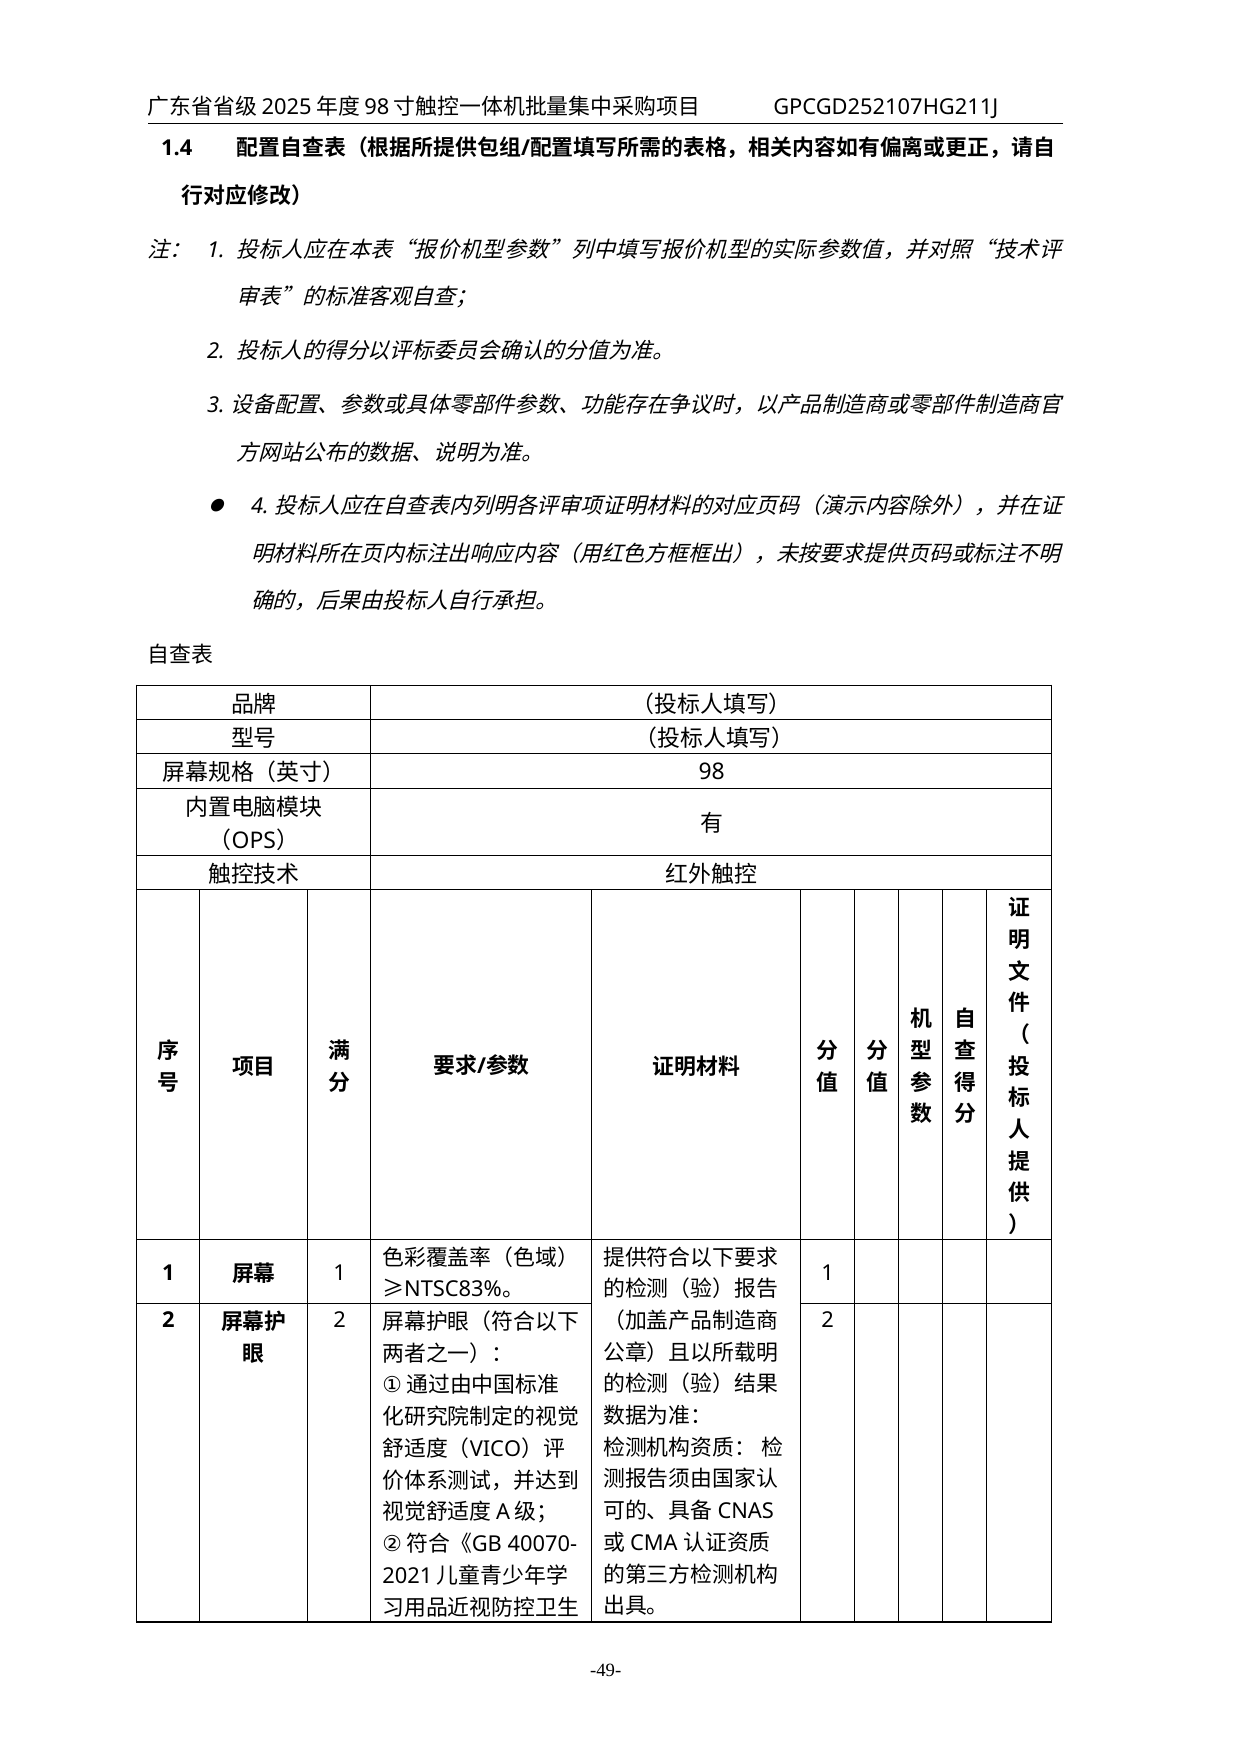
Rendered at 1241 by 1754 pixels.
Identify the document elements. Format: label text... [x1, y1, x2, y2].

table_cell 屏幕护眼（符合以下两者之一）： ①通过由中国标准化研究院制定的视觉舒适度（VICO）评价体系测试，并达到视觉舒适度A级； ②符合《GB 40070-2021儿童青少年学习用品近视防控卫生要求》中关于教学多媒体产品显示技术要求。 [371, 1304, 591, 1621]
table_cell 证明文件（投标人提供） [987, 890, 1051, 1239]
text 2. 投标人的得分以评标委员会确认的分值为准。 [148, 333, 1063, 365]
table_cell （投标人填写） [371, 720, 1051, 753]
table_cell 分值 [855, 890, 898, 1239]
table_cell 证明材料 [592, 890, 800, 1239]
table_cell [943, 1304, 986, 1621]
text 注： 1. 投标人应在本表“报价机型参数”列中填写报价机型的实际参数值，并对照“技术评审表”的标准客观自查； [148, 232, 1063, 311]
table_cell 1 [801, 1240, 854, 1303]
table_header 品牌 [137, 686, 370, 719]
table_cell 2 [308, 1304, 370, 1621]
table_cell 1 [308, 1240, 370, 1303]
table_cell 1 [137, 1240, 199, 1303]
table_cell 触控技术 [137, 856, 370, 889]
table_cell 机型参数 [899, 890, 942, 1239]
list 4. 投标人应在自查表内列明各评审项证明材料的对应页码（演示内容除外），并在证明材料所在页内标注出响应内容（用红色方框框出），未按要求提供页码或标注不明确的，后果由投标人自行承担。 [207, 488, 1063, 615]
table_cell 自查得分 [943, 890, 986, 1239]
table_header （投标人填写） [371, 686, 1051, 719]
table_cell 内置电脑模块（OPS） [137, 789, 370, 855]
table_cell 98 [371, 754, 1051, 787]
table_cell 有 [371, 789, 1051, 855]
text 自查表 [148, 637, 1063, 669]
text 3. 设备配置、参数或具体零部件参数、功能存在争议时，以产品制造商或零部件制造商官方网站公布的数据、说明为准。 [148, 387, 1063, 466]
table_cell 型号 [137, 720, 370, 753]
table_cell [987, 1304, 1051, 1621]
table_cell 2 [137, 1304, 199, 1621]
table_cell 屏幕护眼 [200, 1304, 307, 1621]
table_cell 色彩覆盖率（色域）≥NTSC83%。 [371, 1240, 591, 1303]
table_cell 要求/参数 [371, 890, 591, 1239]
table_cell 2 [801, 1304, 854, 1621]
table_cell [855, 1240, 898, 1303]
table_cell [899, 1304, 942, 1621]
table_cell [943, 1240, 986, 1303]
table_cell [899, 1240, 942, 1303]
table_cell 红外触控 [371, 856, 1051, 889]
table_cell [987, 1240, 1051, 1303]
table_cell 屏幕 [200, 1240, 307, 1303]
table_cell 提供符合以下要求的检测（验）报告（加盖产品制造商公章）且以所载明的检测（验）结果数据为准： 检测机构资质： 检测报告须由国家认可的、具备 CNAS 或 CMA 认证资质的第三方检测机构出具。 送检主体要求： 检测（验）报告的送检单位、受检单位、委托单位或被抽检单位，必须为该产品的制造商。 备注：实验报告数、试验报告数、检测(验)产品描述值或检测(验)报告中的试验结果数均不予认定； [592, 1240, 800, 1621]
table_cell 项目 [200, 890, 307, 1239]
subtitle 1.4 配置自查表（根据所提供包组/配置填写所需的表格，相关内容如有偏离或更正，请自行对应修改） [161, 130, 1063, 209]
table_cell 序号 [137, 890, 199, 1239]
table_cell 分值 [801, 890, 854, 1239]
table_cell 屏幕规格（英寸） [137, 754, 370, 787]
table_cell 满分 [308, 890, 370, 1239]
table_cell [855, 1304, 898, 1621]
